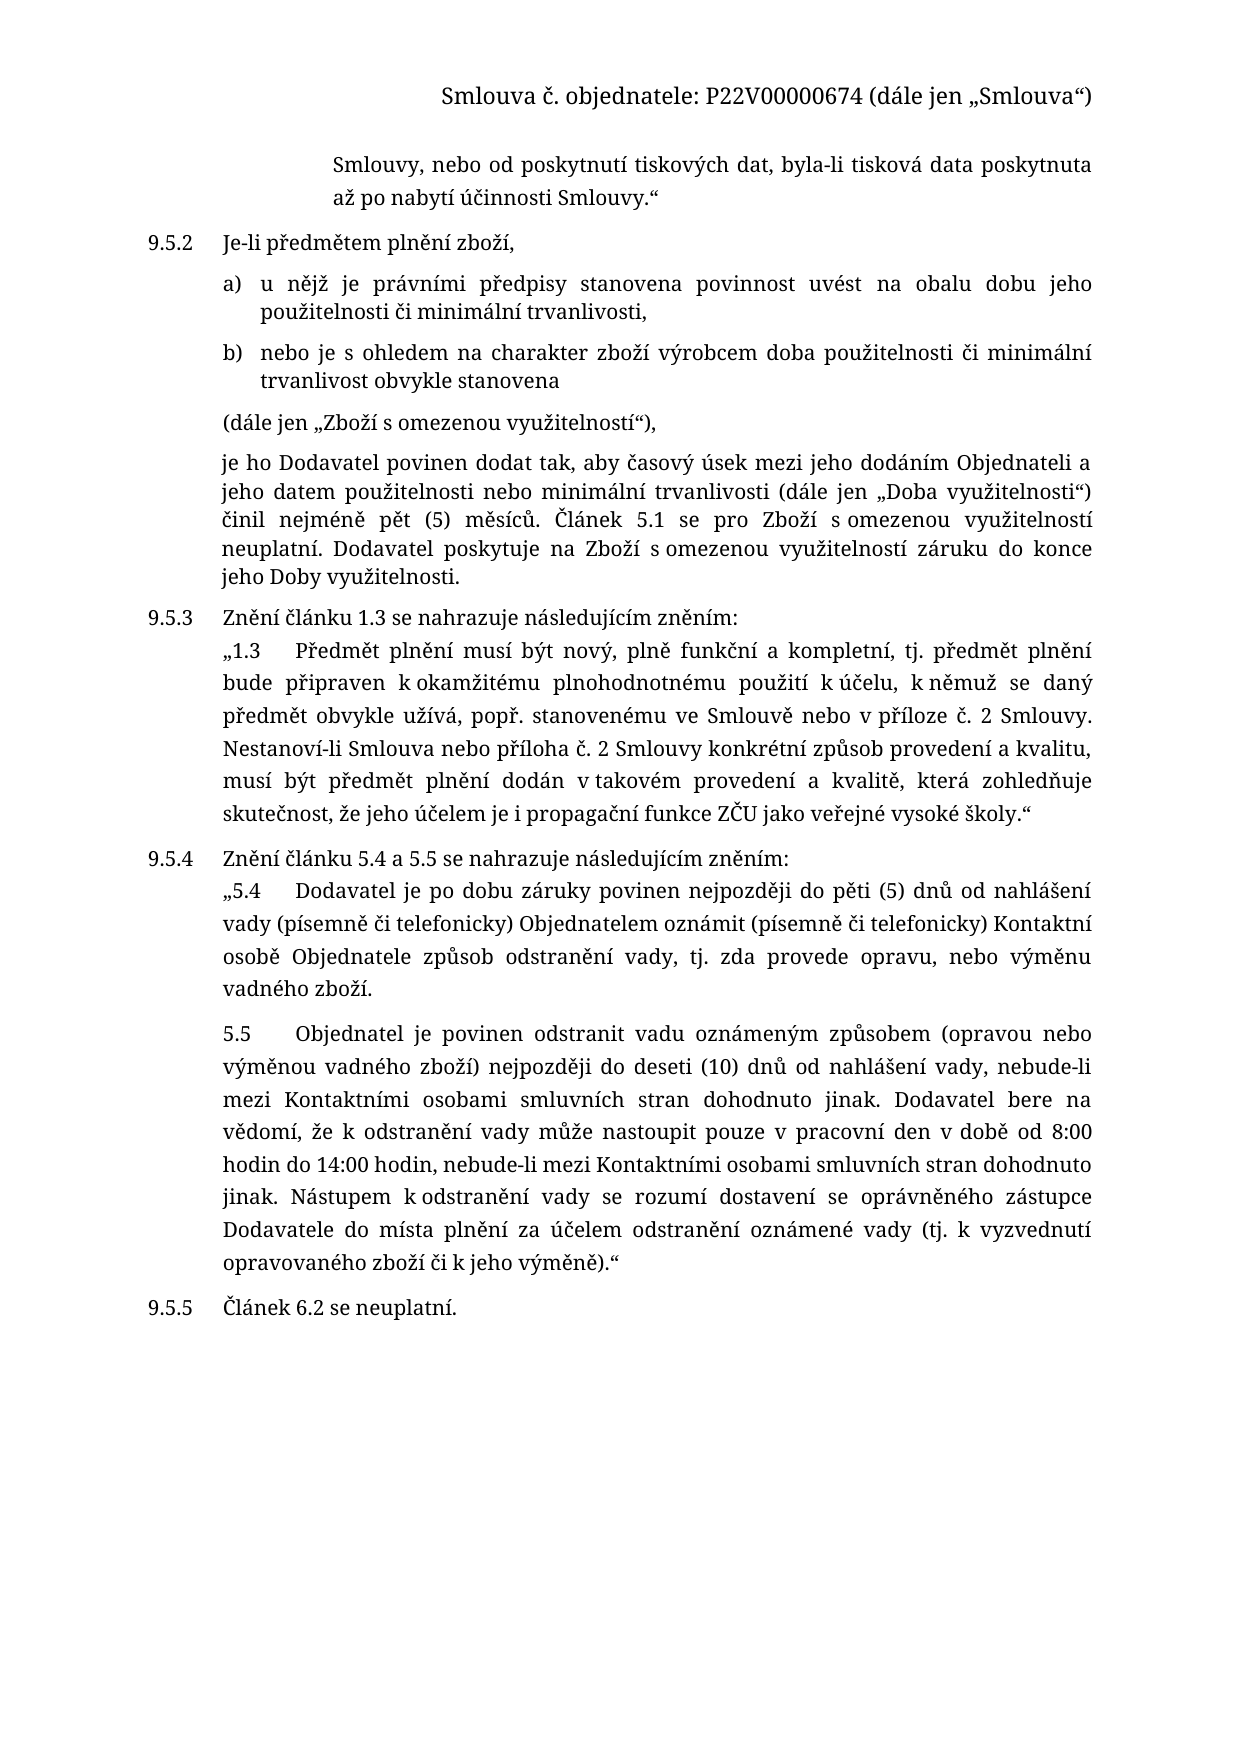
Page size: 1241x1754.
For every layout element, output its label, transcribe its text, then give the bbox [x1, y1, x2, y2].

list u nějž je právními předpisy stanovena povinnost uvést na obalu dobu jeho použitelnosti či minimální trvanlivosti, [223, 269, 1093, 326]
list 5.5 Objednatel je povinen odstranit vadu oznámeným způsobem (opravou nebo výměnou vadného zboží) nejpozději do deseti (10) dnů od nahlášení vady, nebude-li mezi Kontaktními osobami smluvních stran dohodnuto jinak. Dodavatel bere na vědomí, že k odstranění vady může nastoupit pouze v pracovní den v době od 8:00 hodin do 14:00 hodin, nebude-li mezi Kontaktními osobami smluvních stran dohodnuto jinak. Nástupem k odstranění vady se rozumí dostavení se oprávněného zástupce Dodavatele do místa plnění za účelem odstranění oznámené vady (tj. k vyzvednutí opravovaného zboží či k jeho výměně).“ [223, 1019, 1093, 1276]
list Článek 6.2 se neuplatní. [148, 1293, 1093, 1321]
text (dále jen „Zboží s omezenou využitelností“), [223, 408, 1093, 436]
list Znění článku 1.3 se nahrazuje následujícím zněním: [148, 603, 1093, 632]
list Je-li předmětem plnění zboží, [148, 228, 1093, 256]
list Znění článku 5.4 a 5.5 se nahrazuje následujícím zněním: [148, 844, 1093, 872]
text je ho Dodavatel povinen dodat tak, aby časový úsek mezi jeho dodáním Objednateli a jeho datem použitelnosti nebo minimální trvanlivosti (dále jen „Doba využitelnosti“) činil nejméně pět (5) měsíců. Článek 5.1 se pro Zboží s omezenou využitelností neuplatní. Dodavatel poskytuje na Zboží s omezenou využitelností záruku do konce jeho Doby využitelnosti. [221, 448, 1093, 591]
list „1.3 Předmět plnění musí být nový, plně funkční a kompletní, tj. předmět plnění bude připraven k okamžitému plnohodnotnému použití k účelu, k němuž se daný předmět obvykle užívá, popř. stanovenému ve Smlouvě nebo v příloze č. 2 Smlouvy. Nestanoví-li Smlouva nebo příloha č. 2 Smlouvy konkrétní způsob provedení a kvalitu, musí být předmět plnění dodán v takovém provedení a kvalitě, která zohledňuje skutečnost, že jeho účelem je i propagační funkce ZČU jako veřejné vysoké školy.“ [223, 636, 1093, 827]
list nebo je s ohledem na charakter zboží výrobcem doba použitelnosti či minimální trvanlivost obvykle stanovena [223, 338, 1093, 395]
list „5.4 Dodavatel je po dobu záruky povinen nejpozději do pěti (5) dnů od nahlášení vady (písemně či telefonicky) Objednatelem oznámit (písemně či telefonicky) Kontaktní osobě Objednatele způsob odstranění vady, tj. zda provede opravu, nebo výměnu vadného zboží. [223, 877, 1093, 1003]
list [295, 150, 1093, 211]
